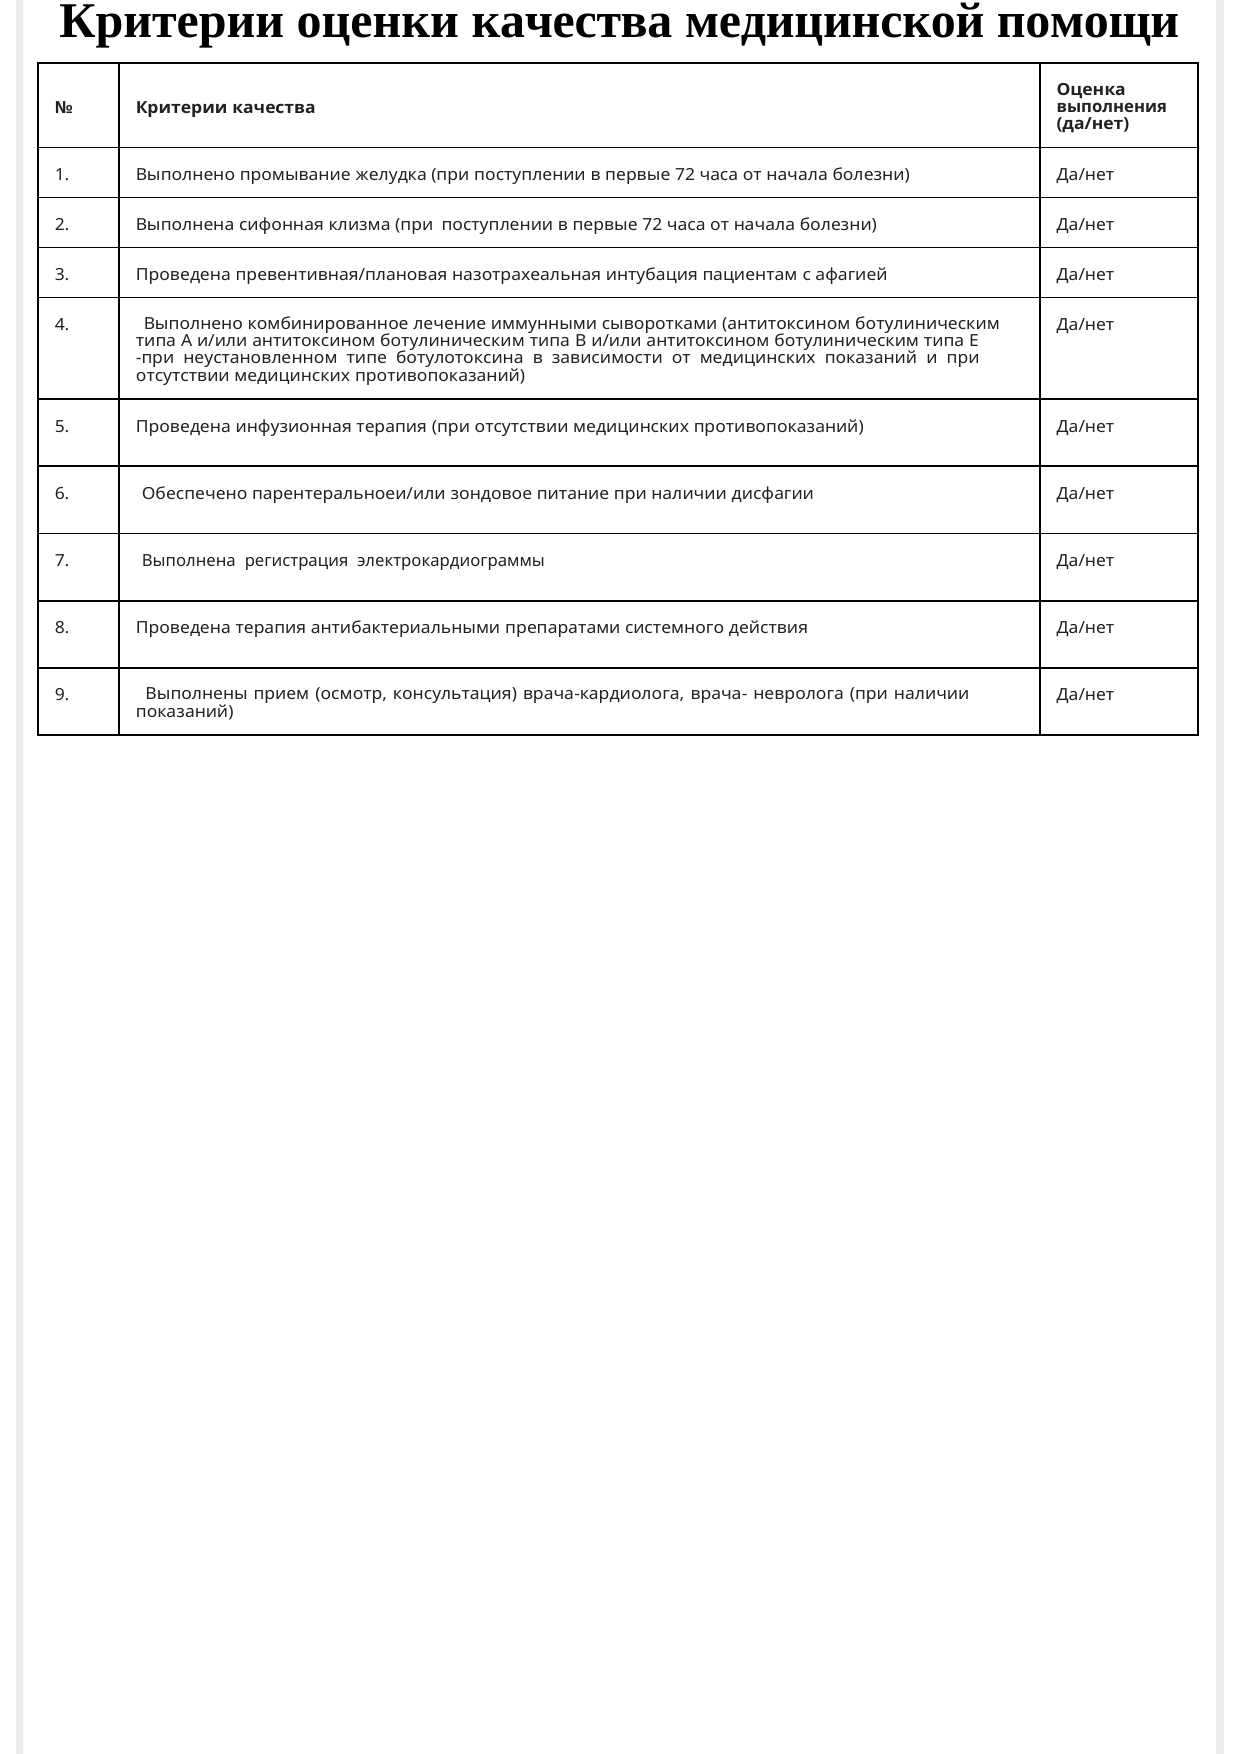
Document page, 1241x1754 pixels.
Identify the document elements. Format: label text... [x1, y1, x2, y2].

table_cell Да/нет [1041, 198, 1197, 247]
table_cell Да/нет [1041, 400, 1197, 465]
table_header Оценка выполнения (да/нет) [1041, 64, 1197, 147]
table_cell Выполнена регистрация электрокардиограммы [120, 534, 1039, 600]
table_cell 8. [39, 602, 118, 667]
table_cell 9. [39, 669, 118, 734]
table_cell Выполнено комбинированное лечение иммунными сыворотками (антитоксином ботулиническим типа А и/или антитоксином ботулиническим типа В и/или антитоксином ботулиническим типа Е -при неустановленном типе ботулотоксина в зависимости от медицинских показаний и при отсутствии медицинских противопоказаний) [120, 298, 1039, 398]
table_cell 7. [39, 534, 118, 600]
table_cell Проведена инфузионная терапия (при отсутствии медицинских противопоказаний) [120, 400, 1039, 465]
table_cell Да/нет [1041, 467, 1197, 532]
table_cell Да/нет [1041, 534, 1197, 600]
table_cell 4. [39, 298, 118, 398]
table_cell Да/нет [1041, 298, 1197, 398]
table_cell Да/нет [1041, 148, 1197, 197]
table_cell Да/нет [1041, 669, 1197, 734]
table_cell Проведена превентивная/плановая назотрахеальная интубация пациентам с афагией [120, 248, 1039, 297]
table_cell Выполнена сифонная клизма (при поступлении в первые 72 часа от начала болезни) [120, 198, 1039, 247]
table_cell Проведена терапия антибактериальными препаратами системного действия [120, 602, 1039, 667]
table_cell 5. [39, 400, 118, 465]
subtitle Критерии оценки качества медицинской помощи [59, 0, 1236, 46]
table_header № [39, 64, 118, 147]
table_cell Да/нет [1041, 248, 1197, 297]
table_cell 1. [39, 148, 118, 197]
table_cell Да/нет [1041, 602, 1197, 667]
table_cell 2. [39, 198, 118, 247]
table_cell 6. [39, 467, 118, 532]
table_cell Выполнено промывание желудка (при поступлении в первые 72 часа от начала болезни) [120, 148, 1039, 197]
table_header Критерии качества [120, 64, 1039, 147]
table_cell Обеспечено парентеральноеи/или зондовое питание при наличии дисфагии [120, 467, 1039, 532]
table_cell 3. [39, 248, 118, 297]
table_cell Выполнены прием (осмотр, консультация) врача-кардиолога, врача- невролога (при наличии показаний) [120, 669, 1039, 734]
